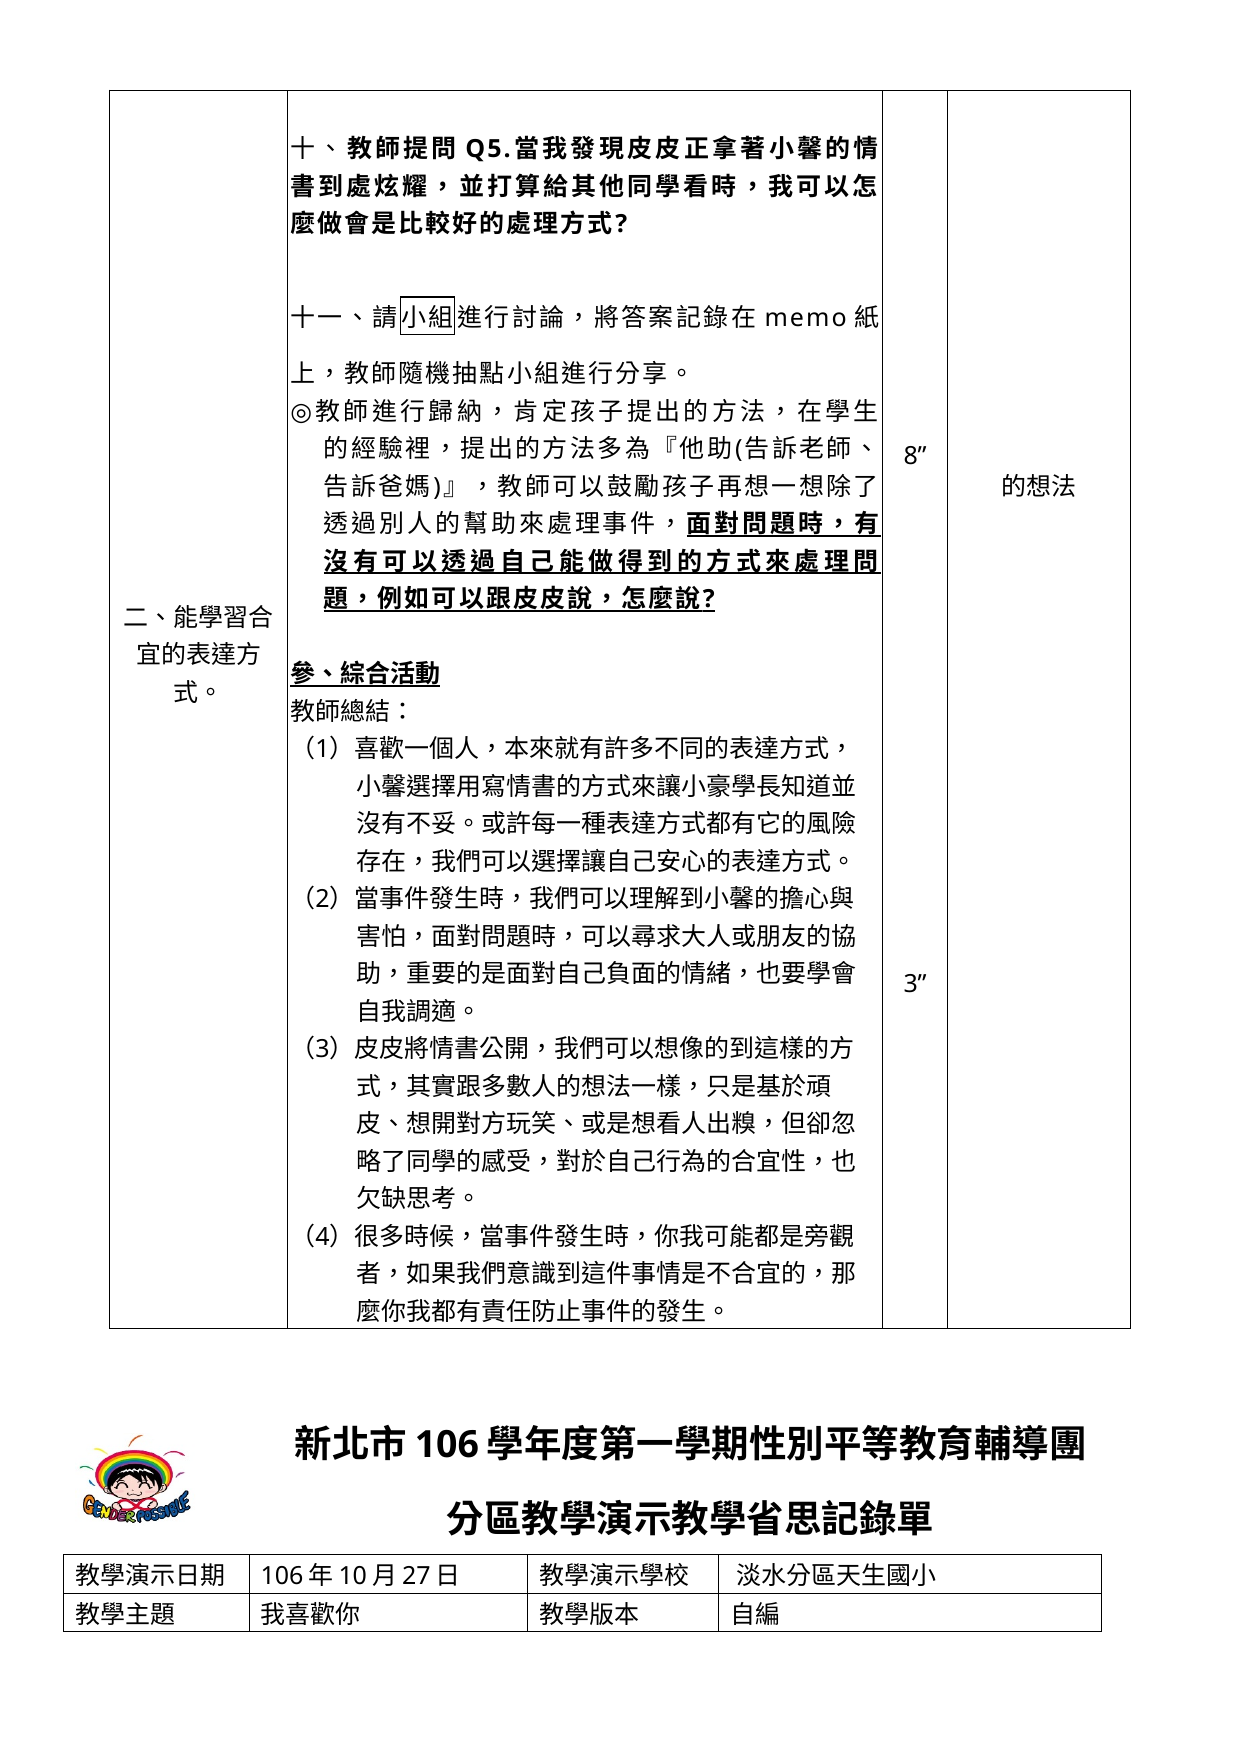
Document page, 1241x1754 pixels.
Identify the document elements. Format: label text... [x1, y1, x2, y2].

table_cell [110, 91, 287, 1328]
table_cell 我喜歡你 [250, 1594, 527, 1631]
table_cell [883, 91, 947, 1328]
table_header 教學演示日期 [64, 1555, 249, 1593]
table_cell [948, 91, 1130, 1328]
picture [75, 1433, 197, 1526]
table_header 教學演示學校 [528, 1555, 718, 1593]
table_cell 自編 [719, 1594, 1101, 1631]
table_header 淡水分區天生國小 [719, 1555, 1101, 1593]
table_cell 教學主題 [64, 1594, 249, 1631]
text 新北市106學年度第一學期性別平等教育輔導團 [75, 1404, 1165, 1479]
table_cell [288, 91, 882, 1328]
table_header 106年10月27日 [250, 1555, 527, 1593]
text 分區教學演示教學省思記錄單 [75, 1479, 1165, 1554]
table_cell 教學版本 [528, 1594, 718, 1631]
